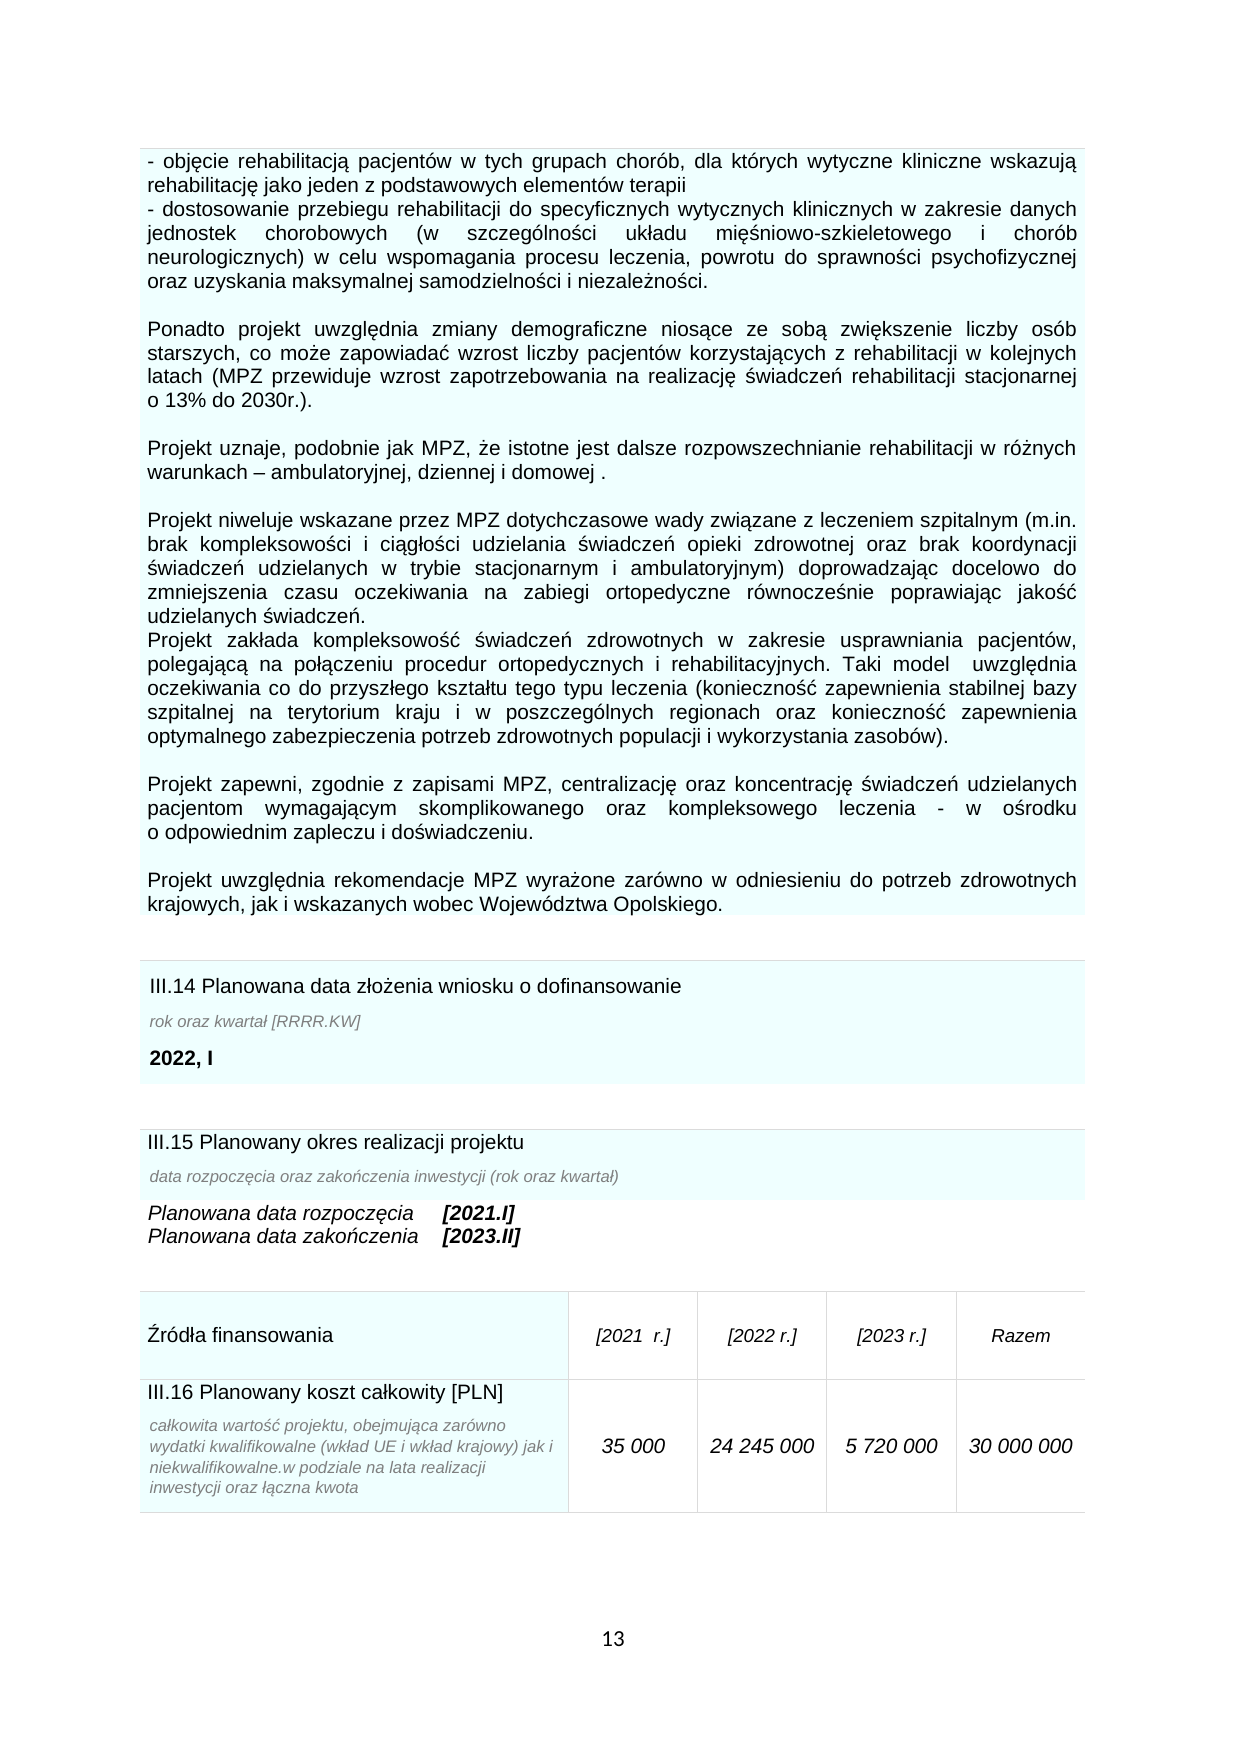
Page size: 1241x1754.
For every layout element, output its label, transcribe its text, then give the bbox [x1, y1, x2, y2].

table_cell 24 245 000 [698, 1380, 826, 1512]
table_header [2022 r.] [698, 1292, 826, 1379]
table_header III.15 Planowany okres realizacji projektu data rozpoczęcia oraz zakończenia inwestycji (rok oraz kwartał) [140, 1130, 1085, 1200]
table_header [2023 r.] [827, 1292, 956, 1379]
text Planowana data rozpoczęcia [2021.I] [148, 1200, 1078, 1224]
table_cell 5 720 000 [827, 1380, 956, 1512]
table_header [140, 149, 1085, 915]
table_header Razem [957, 1292, 1085, 1379]
table_cell III.16 Planowany koszt całkowity [PLN] całkowita wartość projektu, obejmująca zarówno wydatki kwalifikowalne (wkład UE i wkład krajowy) jak i niekwalifikowalne.w podziale na lata realizacji inwestycji oraz łączna kwota [140, 1380, 568, 1512]
table_header Źródła finansowania [140, 1292, 568, 1379]
table_header [2021 r.] [569, 1292, 697, 1379]
table_cell 30 000 000 [957, 1380, 1085, 1512]
text Planowana data zakończenia [2023.II] [148, 1224, 1078, 1248]
table_cell 35 000 [569, 1380, 697, 1512]
table_header III.14 Planowana data złożenia wniosku o dofinansowanie rok oraz kwartał [RRRR.KW] 2022, I [140, 961, 1085, 1084]
